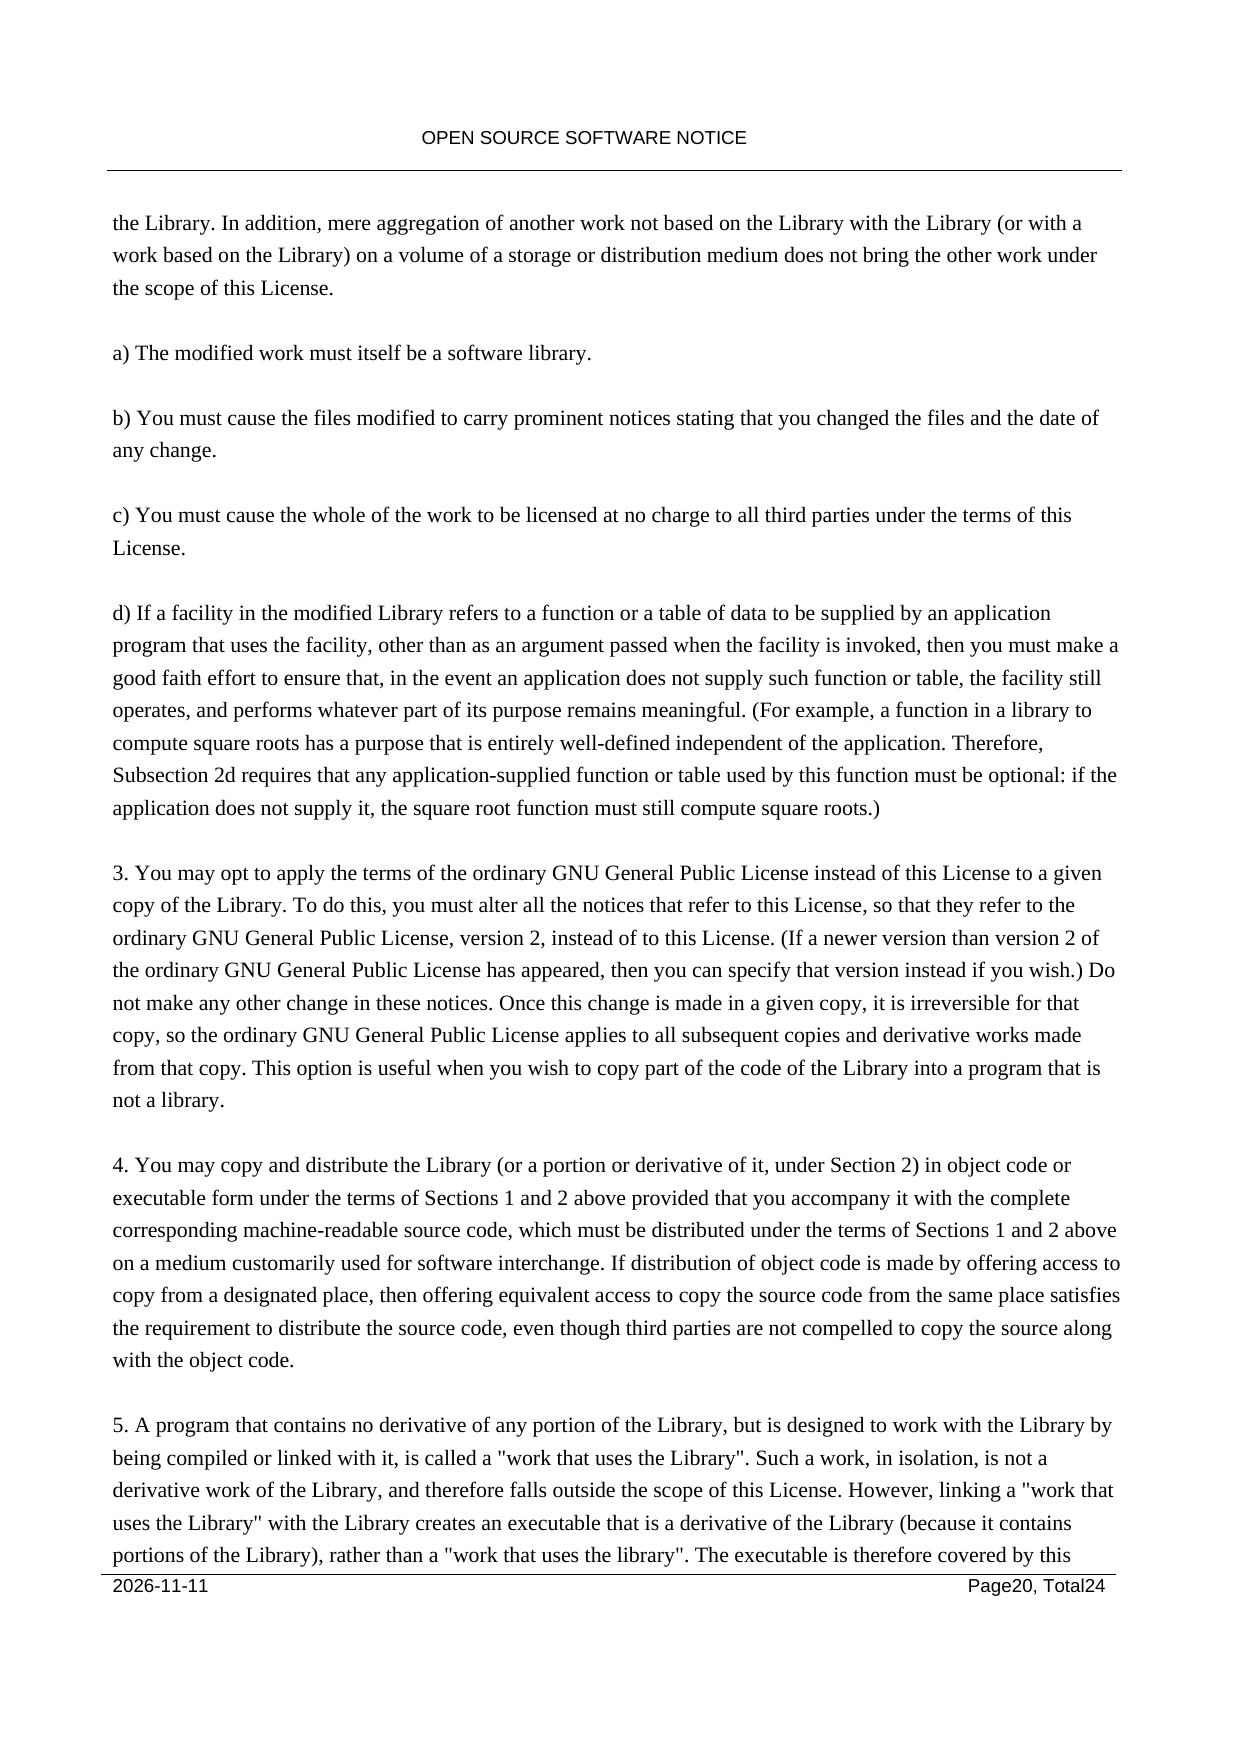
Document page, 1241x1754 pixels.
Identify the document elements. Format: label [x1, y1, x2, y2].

text [112, 206, 1128, 1571]
